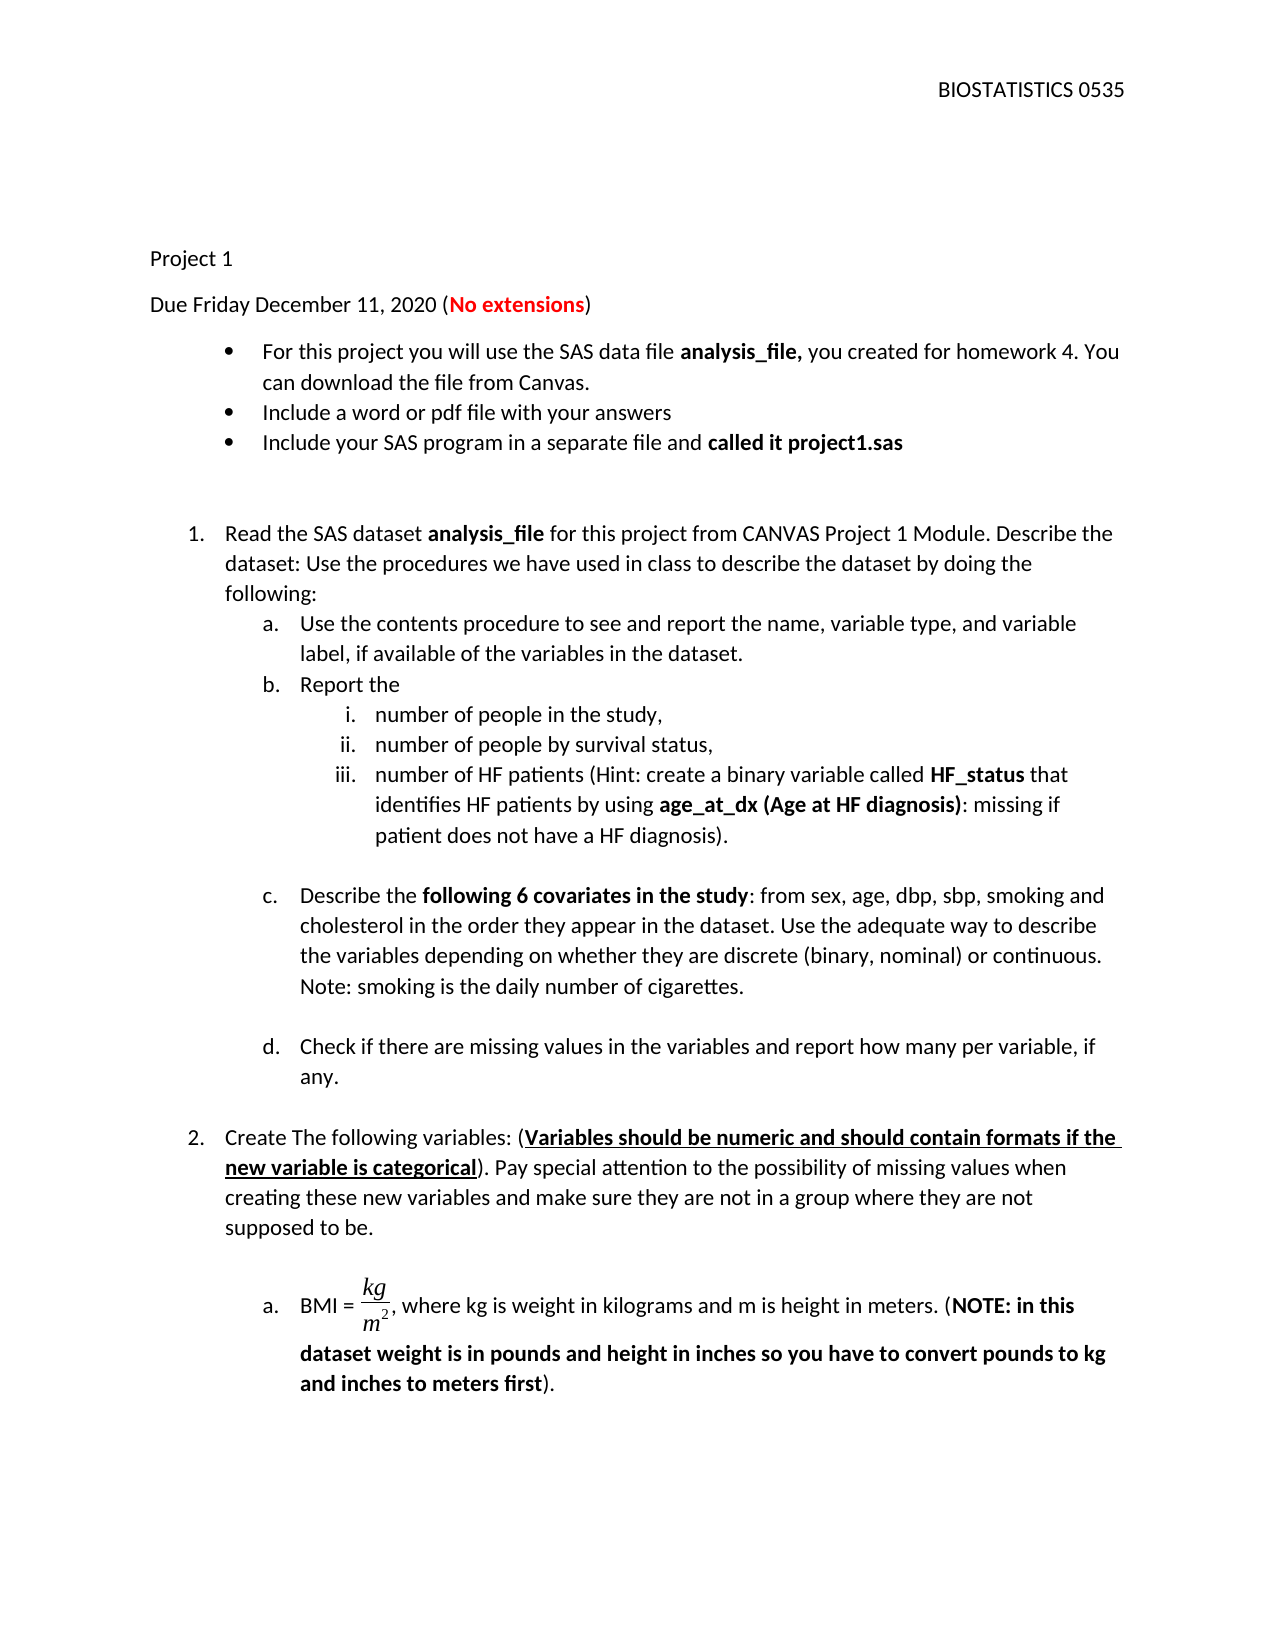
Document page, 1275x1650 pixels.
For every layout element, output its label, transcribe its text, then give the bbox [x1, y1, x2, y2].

list For this project you will use the SAS data file analysis_file, you created for homework 4. You can download the file from Canvas. [225, 337, 1125, 396]
list number of HF patients (Hint: create a binary variable called HF_status that identifies HF patients by using age_at_dx (Age at HF diagnosis): missing if patient does not have a HF diagnosis). [356, 760, 1125, 849]
list Include your SAS program in a separate file and called it project1.sas [225, 428, 1125, 456]
text Project 1 [150, 244, 1125, 272]
list BMI = , where kg is weight in kilograms and m is height in meters. (NOTE: in this dataset weight is in pounds and height in inches so you have to convert pounds to kg and inches to meters first). [262, 1274, 1125, 1397]
list Use the contents procedure to see and report the name, variable type, and variable label, if available of the variables in the dataset. [262, 609, 1125, 668]
list Report the [262, 670, 1125, 698]
list Read the SAS dataset analysis_file for this project from CANVAS Project 1 Module. Describe the dataset: Use the procedures we have used in class to describe the dataset by doing the following: [187, 519, 1125, 607]
list number of people by survival status, [356, 730, 1125, 758]
list Describe the following 6 covariates in the study: from sex, age, dbp, sbp, smoking and cholesterol in the order they appear in the dataset. Use the adequate way to describe the variables depending on whether they are discrete (binary, nominal) or continuous. Note: smoking is the daily number of cigarettes. [262, 881, 1125, 1000]
list Include a word or pdf file with your answers [225, 398, 1125, 426]
text Due Friday December 11, 2020 (No extensions) [150, 291, 1125, 319]
list Create The following variables: (Variables should be numeric and should contain formats if the new variable is categorical). Pay special attention to the possibility of missing values when creating these new variables and make sure they are not in a group where they are not supposed to be. [187, 1123, 1125, 1242]
list number of people in the study, [356, 700, 1125, 728]
list Check if there are missing values in the variables and report how many per variable, if any. [262, 1032, 1125, 1091]
